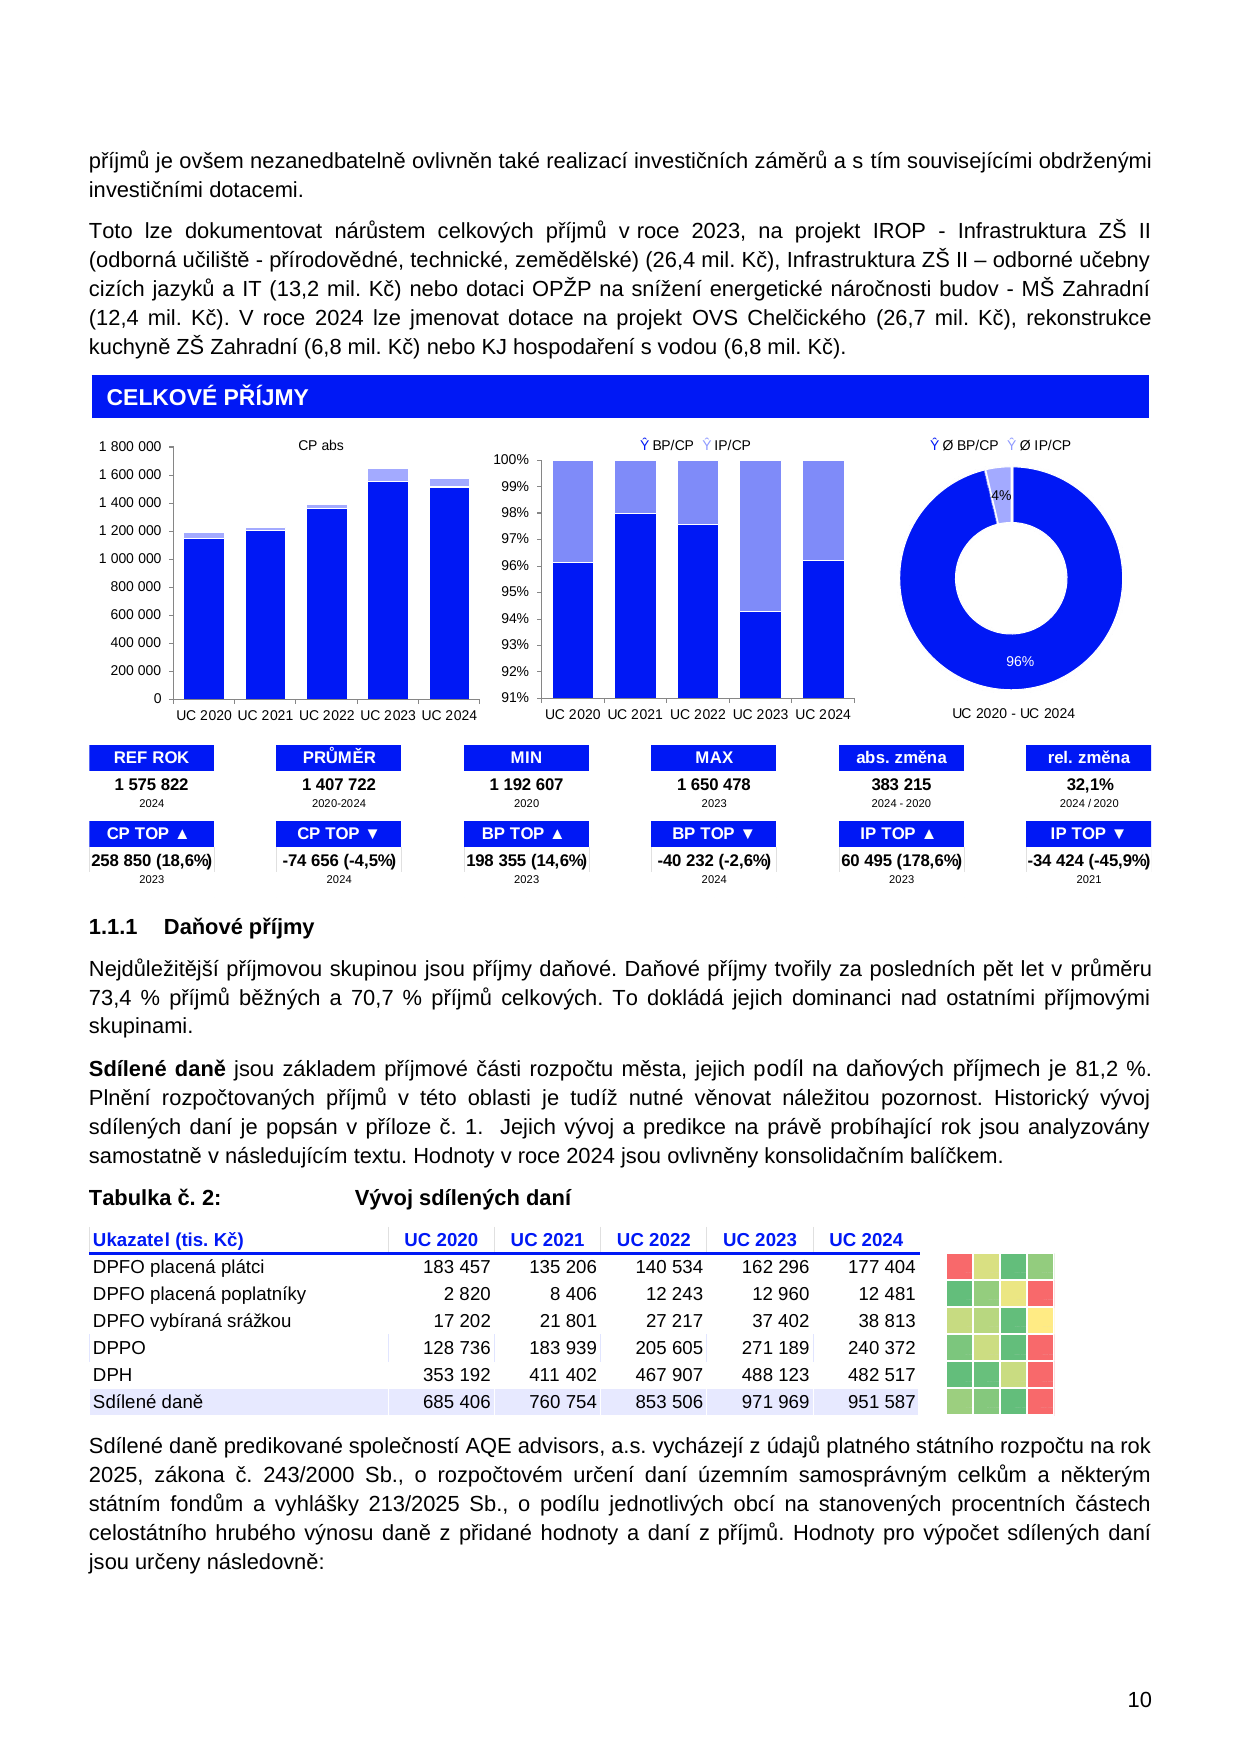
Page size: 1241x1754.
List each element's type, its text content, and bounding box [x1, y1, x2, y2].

text Sdílené daně jsou základem příjmové části rozpočtu města, jejich podíl na daňových příjmech je 81,2 %. Plnění rozpočtovaných příjmů v této oblasti je tudíž nutné věnovat náležitou pozornost. Historický vývoj sdílených daní je popsán v příloze č. 1. Jejich vývoj a predikce na právě probíhající rok jsou analyzovány samostatně v následujícím textu. Hodnoty v roce 2024 jsou ovlivněny konsolidačním balíčkem. [89, 1055, 1152, 1168]
text Nejdůležitější příjmovou skupinou jsou příjmy daňové. Daňové příjmy tvořily za posledních pět let v průměru 73,4 % příjmů běžných a 70,7 % příjmů celkových. To dokládá jejich dominanci nad ostatními příjmovými skupinami. [89, 956, 1152, 1039]
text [89, 148, 1152, 202]
subtitle Daňové příjmy [89, 914, 1152, 939]
text Toto lze dokumentovat nárůstem celkových příjmů v roce 2023, na projekt IROP - Infrastruktura ZŠ II (odborná učiliště - přírodovědné, technické, zemědělské) (26,4 mil. Kč), Infrastruktura ZŠ II – odborné učebny cizích jazyků a IT (13,2 mil. Kč) nebo dotaci OPŽP na snížení energetické náročnosti budov - MŠ Zahradní (12,4 mil. Kč). V roce 2024 lze jmenovat dotace na projekt OVS Chelčického (26,7 mil. Kč), rekonstrukce kuchyně ZŠ Zahradní (6,8 mil. Kč) nebo KJ hospodaření s vodou (6,8 mil. Kč). [89, 218, 1152, 359]
text Celkové příjmy [98, 382, 1142, 412]
text Sdílené daně predikované společností AQE advisors, a.s. vycházejí z údajů platného státního rozpočtu na rok 2025, zákona č. 243/2000 Sb., o rozpočtovém určení daní územním samosprávným celkům a některým státním fondům a vyhlášky 213/2025 Sb., o podílu jednotlivých obcí na stanovených procentních částech celostátního hrubého výnosu daně z přidané hodnoty a daní z příjmů. Hodnoty pro výpočet sdílených daní jsou určeny následovně: [89, 1433, 1152, 1574]
text Vývoj sdílených daní [89, 1184, 1152, 1209]
